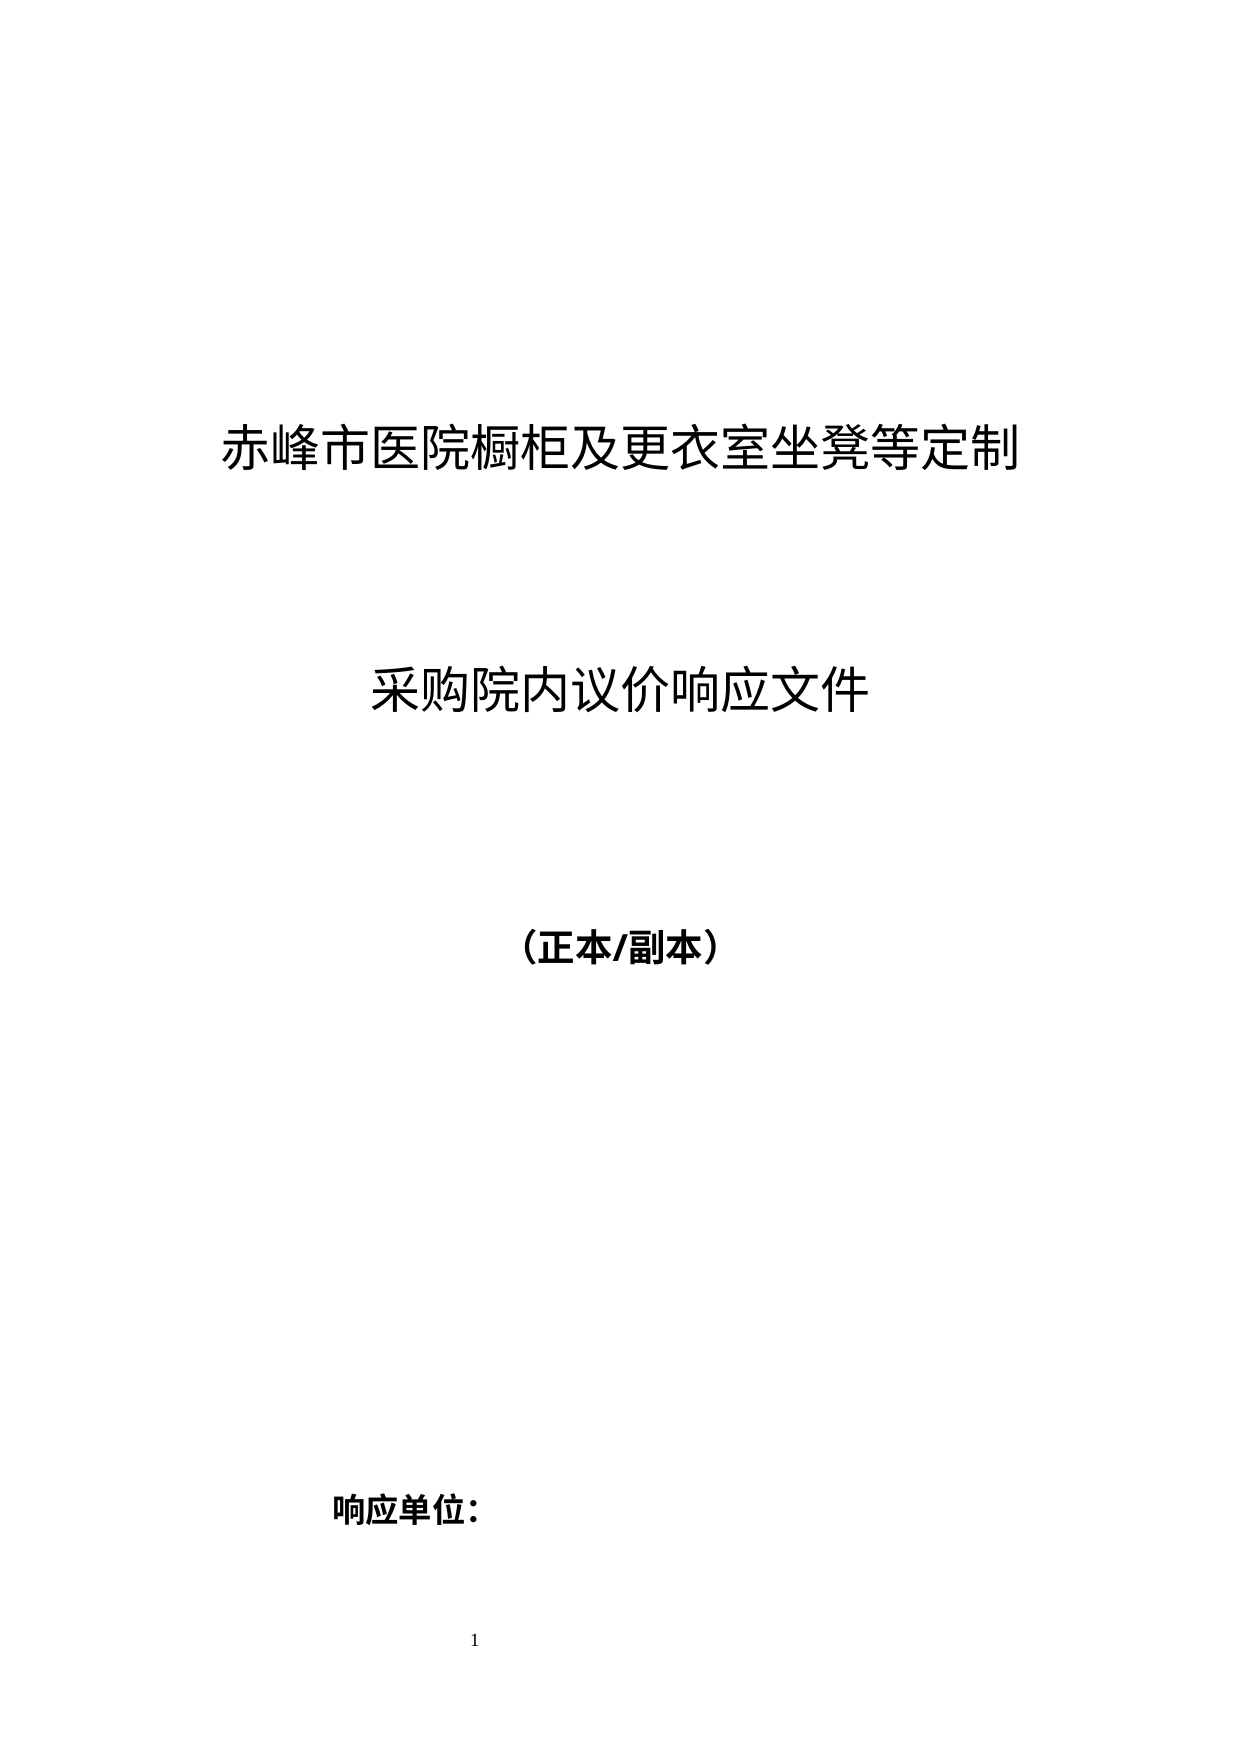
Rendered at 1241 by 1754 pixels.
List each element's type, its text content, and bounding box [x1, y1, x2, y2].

text 响应单位： [187, 1476, 1002, 1541]
text （正本/副本） [187, 913, 1053, 978]
text 采购院内议价响应文件 [187, 638, 1053, 736]
text 赤峰市医院橱柜及更衣室坐凳等定制 [187, 396, 1053, 493]
